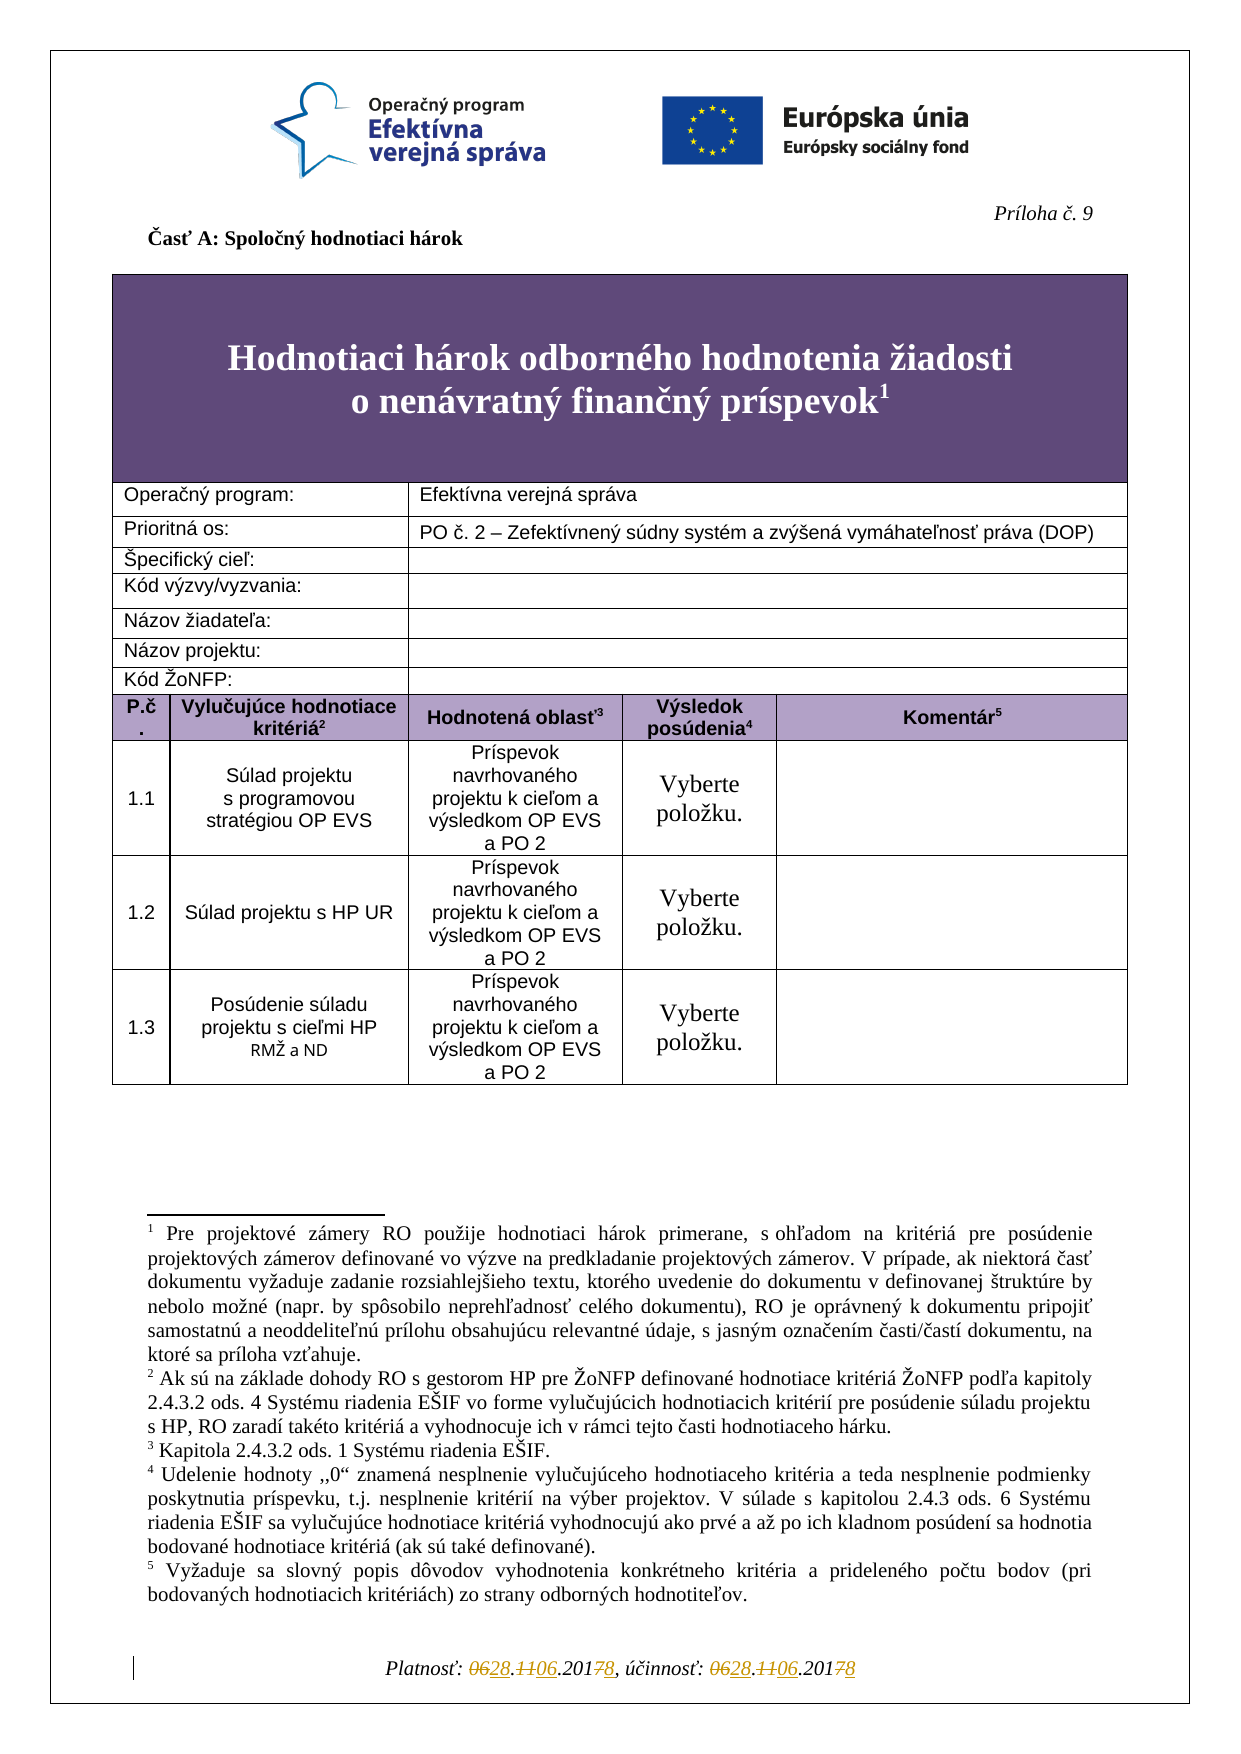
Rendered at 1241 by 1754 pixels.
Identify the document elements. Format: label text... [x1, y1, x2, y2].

table_cell Názov žiadateľa: [113, 609, 408, 637]
table_cell Príspevok navrhovaného projektu k cieľom a výsledkom OP EVS a PO 2 [409, 741, 622, 854]
table_cell P.č. [113, 695, 169, 740]
table_cell 1.1 [113, 741, 169, 854]
picture [245, 73, 995, 202]
table_cell 1.2 [113, 856, 169, 969]
table_cell Príspevok navrhovaného projektu k cieľom a výsledkom OP EVS a PO 2 [409, 970, 622, 1084]
table_cell [409, 574, 1127, 607]
table_cell Operačný program: [113, 483, 408, 516]
table_cell Posúdenie súladu projektu s cieľmi HP RMŽ a ND [171, 970, 408, 1084]
table_cell [409, 609, 1127, 637]
table_cell Súlad projektu s programovou stratégiou OP EVS [171, 741, 408, 854]
table_cell [777, 970, 1127, 1084]
table_cell Komentár [777, 695, 1127, 740]
table_cell Hodnotená oblasť [409, 695, 622, 740]
table_cell [409, 639, 1127, 667]
table_cell [409, 548, 1127, 573]
table_cell 1.3 [113, 970, 169, 1084]
table_cell [409, 668, 1127, 693]
table_cell Kód výzvy/vyzvania: [113, 574, 408, 607]
table_cell PO č. 2 – Zefektívnený súdny systém a zvýšená vymáhateľnosť práva (DOP) [409, 517, 1127, 547]
table_cell Efektívna verejná správa [409, 483, 1127, 516]
table_cell Prioritná os: [113, 517, 408, 547]
table_cell Názov projektu: [113, 639, 408, 667]
table_cell Výsledok posúdenia [623, 695, 776, 740]
table_cell Špecifický cieľ: [113, 548, 408, 573]
table_cell [777, 741, 1127, 854]
table_cell Vylučujúce hodnotiace kritériá [171, 695, 408, 740]
table_cell Kód ŽoNFP: [113, 668, 408, 693]
table_header Hodnotiaci hárok odborného hodnotenia žiadosti o nenávratný finančný príspevok [113, 275, 1127, 482]
text Časť A: Spoločný hodnotiaci hárok [147, 225, 1093, 249]
table_cell Súlad projektu s HP UR [171, 856, 408, 969]
table_cell Príspevok navrhovaného projektu k cieľom a výsledkom OP EVS a PO 2 [409, 856, 622, 969]
table_cell [777, 856, 1127, 969]
